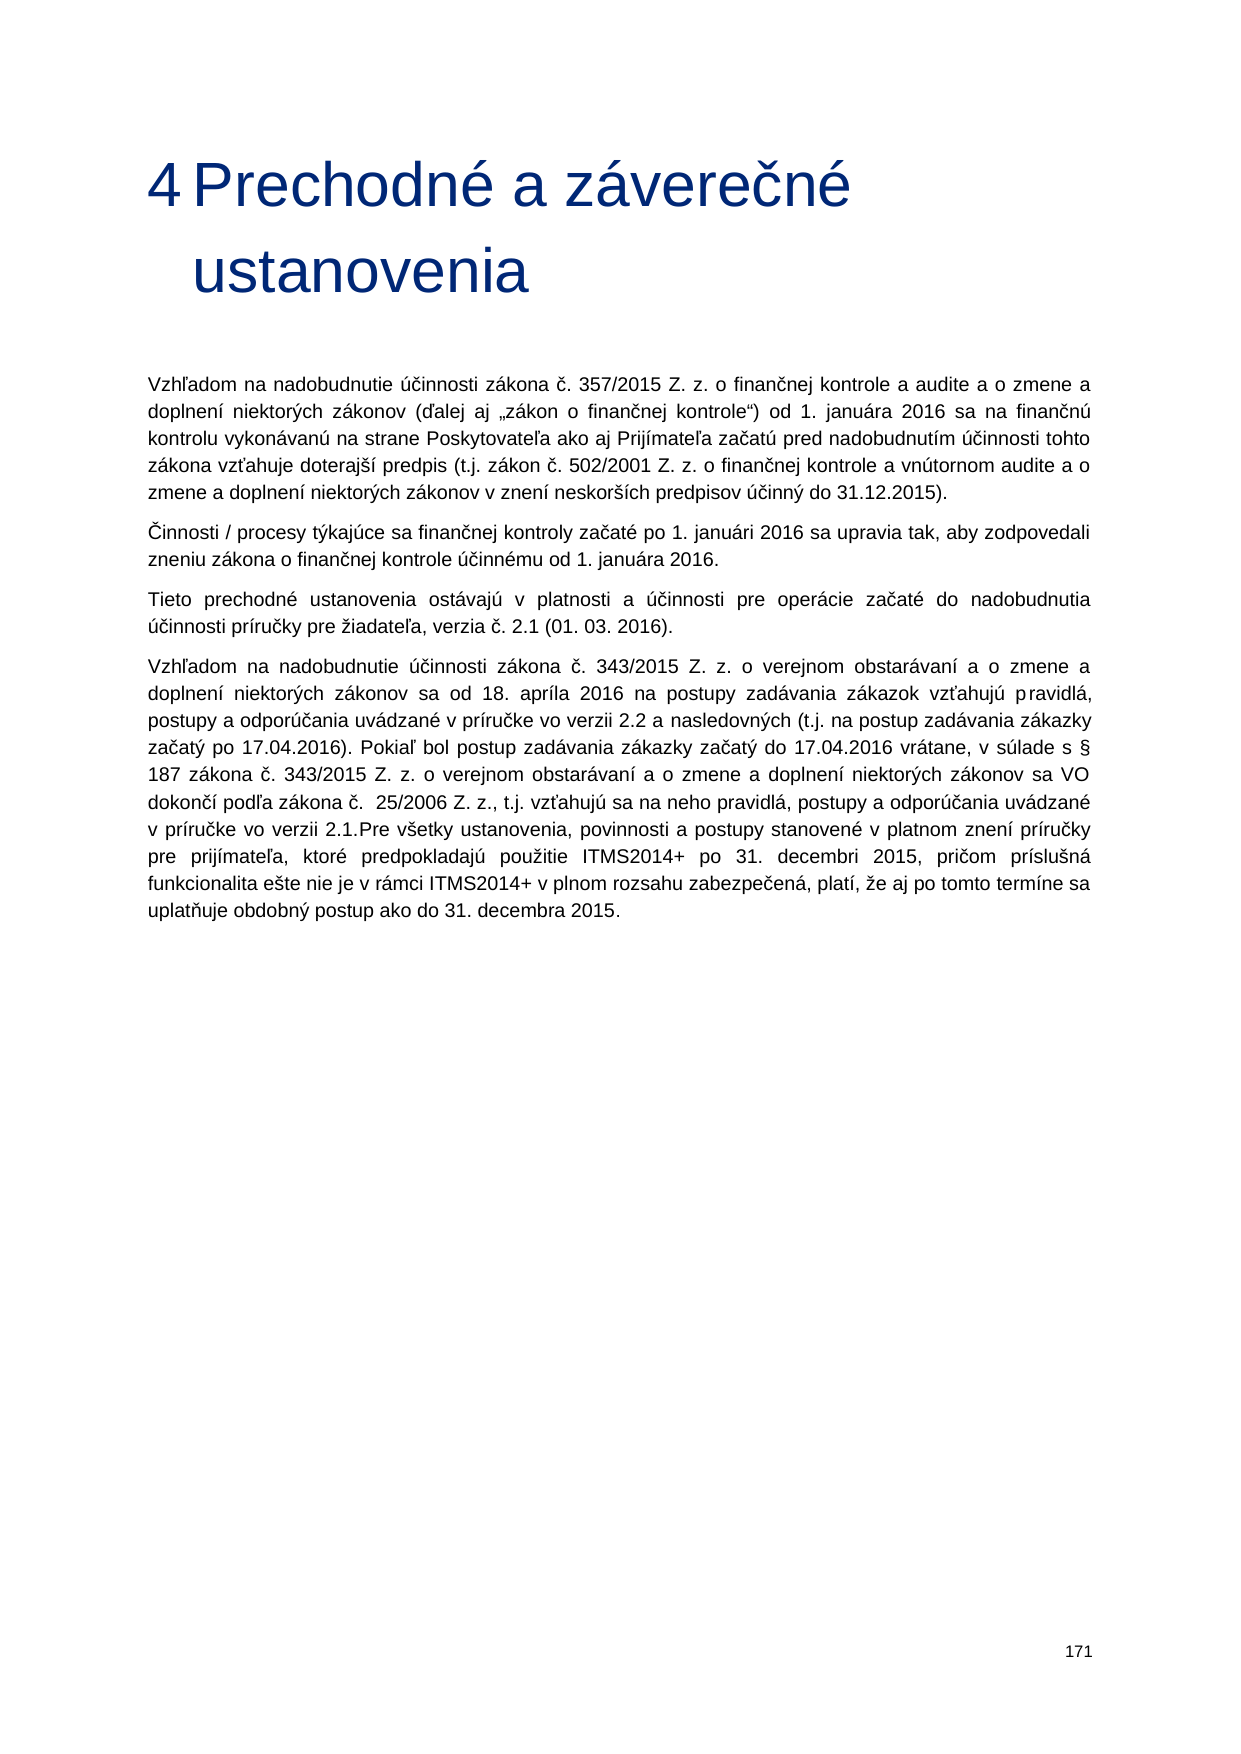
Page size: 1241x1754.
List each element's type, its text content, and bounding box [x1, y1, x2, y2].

text Vzhľadom na nadobudnutie účinnosti zákona č. 357/2015 Z. z. o finančnej kontrole a audite a o zmene a doplnení niektorých zákonov (ďalej aj „zákon o finančnej kontrole“) od 1. januára 2016 sa na finančnú kontrolu vykonávanú na strane Poskytovateľa ako aj Prijímateľa začatú pred nadobudnutím účinnosti tohto zákona vzťahuje doterajší predpis (t.j. zákon č. 502/2001 Z. z. o finančnej kontrole a vnútornom audite a o zmene a doplnení niektorých zákonov v znení neskorších predpisov účinný do 31.12.2015). [148, 372, 1092, 504]
text Tieto prechodné ustanovenia ostávajú v platnosti a účinnosti pre operácie začaté do nadobudnutia účinnosti príručky pre žiadateľa, verzia č. 2.1 (01. 03. 2016). [148, 588, 1092, 638]
subtitle Prechodné a záverečné ustanovenia [148, 148, 1092, 306]
text Vzhľadom na nadobudnutie účinnosti zákona č. 343/2015 Z. z. o verejnom obstarávaní a o zmene a doplnení niektorých zákonov sa od 18. apríla 2016 na postupy zadávania zákazok vzťahujú pravidlá, postupy a odporúčania uvádzané v príručke vo verzii 2.2 a nasledovných (t.j. na postup zadávania zákazky začatý po 17.04.2016). Pokiaľ bol postup zadávania zákazky začatý do 17.04.2016 vrátane, v súlade s § 187 zákona č. 343/2015 Z. z. o verejnom obstarávaní a o zmene a doplnení niektorých zákonov sa VO dokončí podľa zákona č. 25/2006 Z. z., t.j. vzťahujú sa na neho pravidlá, postupy a odporúčania uvádzané v príručke vo verzii 2.1.Pre všetky ustanovenia, povinnosti a postupy stanovené v platnom znení príručky pre prijímateľa, ktoré predpokladajú použitie ITMS2014+ po 31. decembri 2015, pričom príslušná funkcionalita ešte nie je v rámci ITMS2014+ v plnom rozsahu zabezpečená, platí, že aj po tomto termíne sa uplatňuje obdobný postup ako do 31. decembra 2015. [148, 654, 1092, 922]
text Činnosti / procesy týkajúce sa finančnej kontroly začaté po 1. januári 2016 sa upravia tak, aby zodpovedali zneniu zákona o finančnej kontrole účinnému od 1. januára 2016. [148, 521, 1092, 571]
